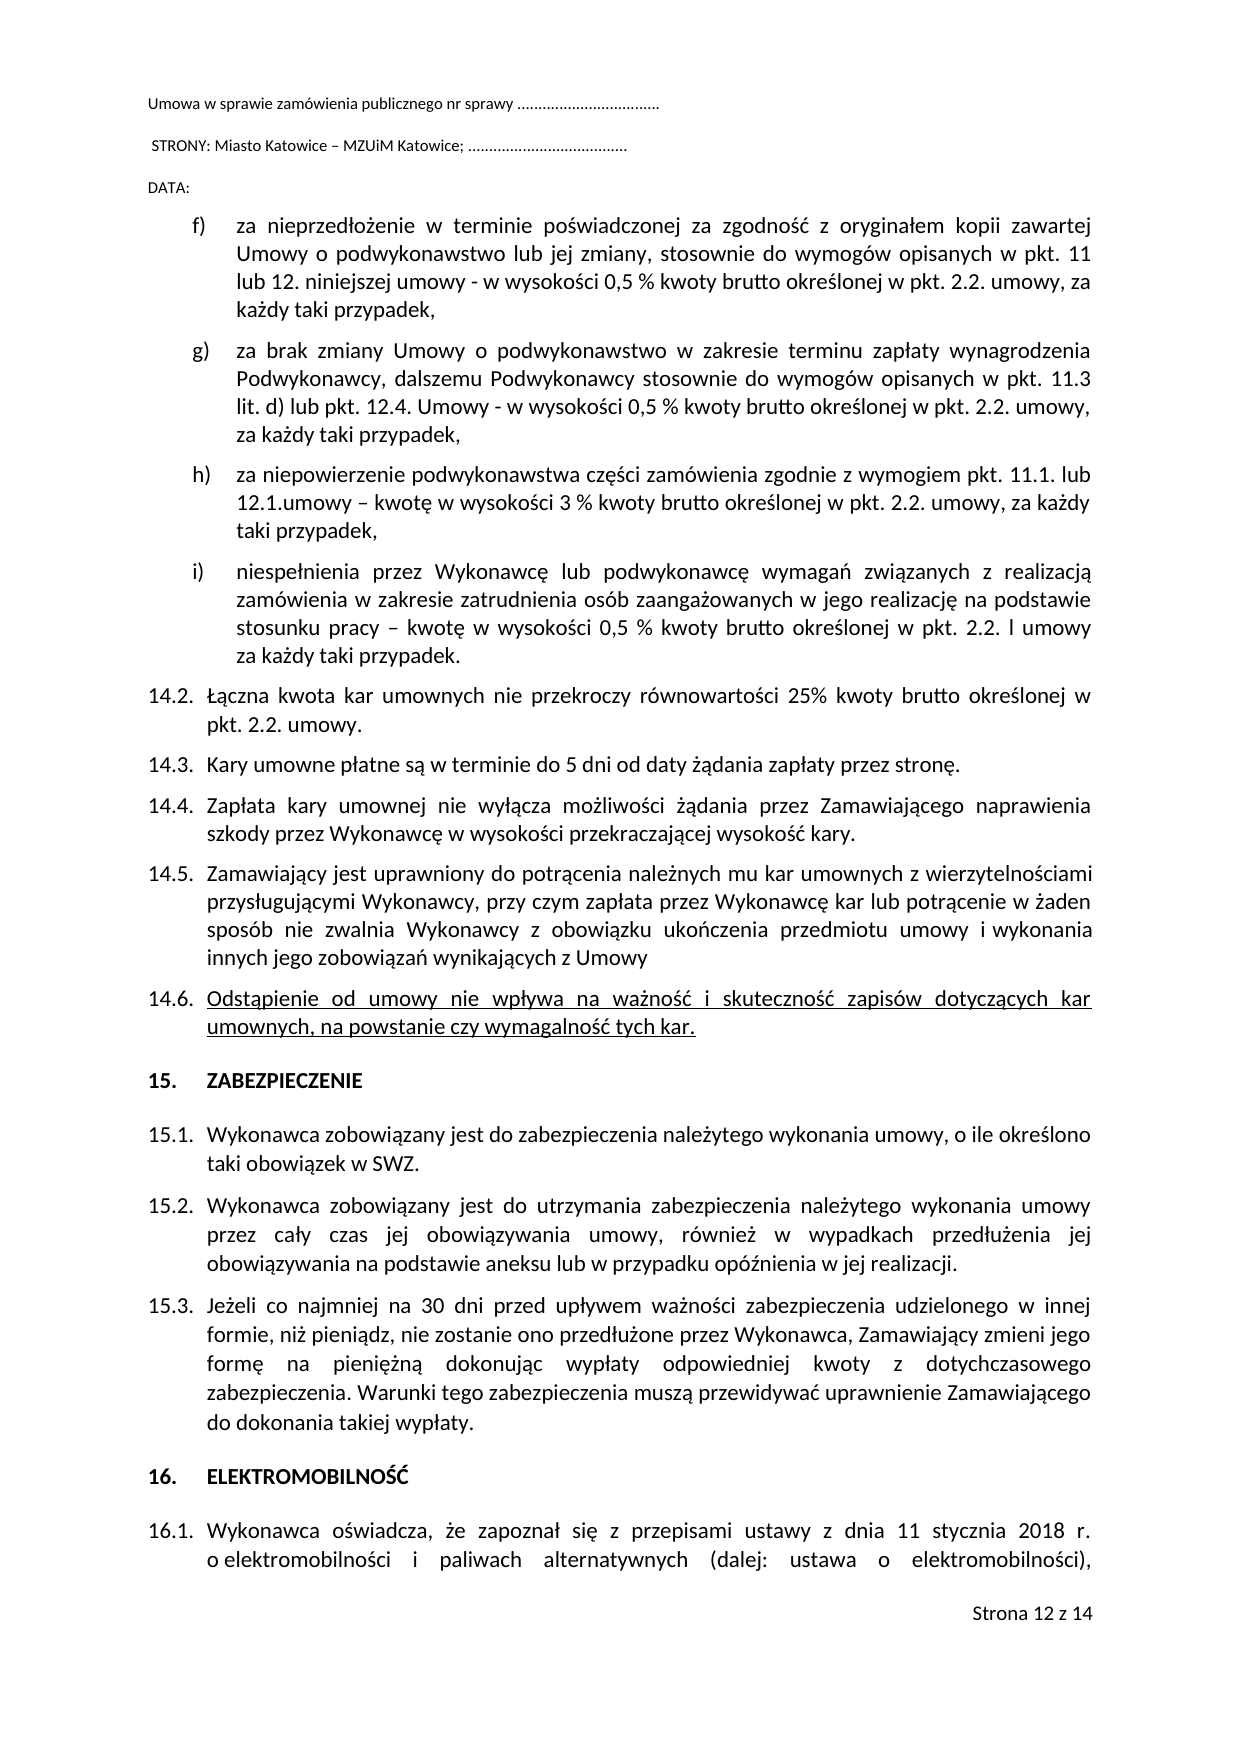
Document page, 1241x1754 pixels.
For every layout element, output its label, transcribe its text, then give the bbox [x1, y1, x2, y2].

text Zapłata kary umownej nie wyłącza możliwości żądania przez Zamawiającego naprawienia szkody przez Wykonawcę w wysokości przekraczającej wysokość kary. [148, 791, 1093, 847]
text Odstąpienie od umowy nie wpływa na ważność i skuteczność zapisów dotyczących kar umownych, na powstanie czy wymagalność tych kar. [148, 984, 1093, 1040]
subtitle elektromobilność [148, 1461, 1093, 1490]
list niespełnienia przez Wykonawcę lub podwykonawcę wymagań związanych z realizacją zamówienia w zakresie zatrudnienia osób zaangażowanych w jego realizację na podstawie stosunku pracy – kwotę w wysokości 0,5 % kwoty brutto określonej w pkt. 2.2. l umowy za każdy taki przypadek. [192, 557, 1093, 669]
text Jeżeli co najmniej na 30 dni przed upływem ważności zabezpieczenia udzielonego w innej formie, niż pieniądz, nie zostanie ono przedłużone przez Wykonawca, Zamawiający zmieni jego formę na pieniężną dokonując wypłaty odpowiedniej kwoty z dotychczasowego zabezpieczenia. Warunki tego zabezpieczenia muszą przewidywać uprawnienie Zamawiającego do dokonania takiej wypłaty. [148, 1290, 1093, 1436]
text Kary umowne płatne są w terminie do 5 dni od daty żądania zapłaty przez stronę. [148, 750, 1093, 778]
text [148, 1515, 1093, 1573]
list za brak zmiany Umowy o podwykonawstwo w zakresie terminu zapłaty wynagrodzenia Podwykonawcy, dalszemu Podwykonawcy stosownie do wymogów opisanych w pkt. 11.3 lit. d) lub pkt. 12.4. Umowy - w wysokości 0,5 % kwoty brutto określonej w pkt. 2.2. umowy, za każdy taki przypadek, [192, 336, 1093, 448]
text Wykonawca zobowiązany jest do zabezpieczenia należytego wykonania umowy, o ile określono taki obowiązek w SWZ. [148, 1119, 1093, 1177]
text Łączna kwota kar umownych nie przekroczy równowartości 25% kwoty brutto określonej w pkt. 2.2. umowy. [148, 682, 1093, 738]
text Zamawiający jest uprawniony do potrącenia należnych mu kar umownych z wierzytelnościami przysługującymi Wykonawcy, przy czym zapłata przez Wykonawcę kar lub potrącenie w żaden sposób nie zwalnia Wykonawcy z obowiązku ukończenia przedmiotu umowy i wykonania innych jego zobowiązań wynikających z Umowy [148, 859, 1093, 971]
list za niepowierzenie podwykonawstwa części zamówienia zgodnie z wymogiem pkt. 11.1. lub 12.1.umowy – kwotę w wysokości 3 % kwoty brutto określonej w pkt. 2.2. umowy, za każdy taki przypadek, [192, 461, 1093, 544]
text Wykonawca zobowiązany jest do utrzymania zabezpieczenia należytego wykonania umowy przez cały czas jej obowiązywania umowy, również w wypadkach przedłużenia jej obowiązywania na podstawie aneksu lub w przypadku opóźnienia w jej realizacji. [148, 1190, 1093, 1277]
subtitle zabezpieczenie [148, 1065, 1093, 1094]
list za nieprzedłożenie w terminie poświadczonej za zgodność z oryginałem kopii zawartej Umowy o podwykonawstwo lub jej zmiany, stosownie do wymogów opisanych w pkt. 11 lub 12. niniejszej umowy - w wysokości 0,5 % kwoty brutto określonej w pkt. 2.2. umowy, za każdy taki przypadek, [192, 211, 1093, 323]
